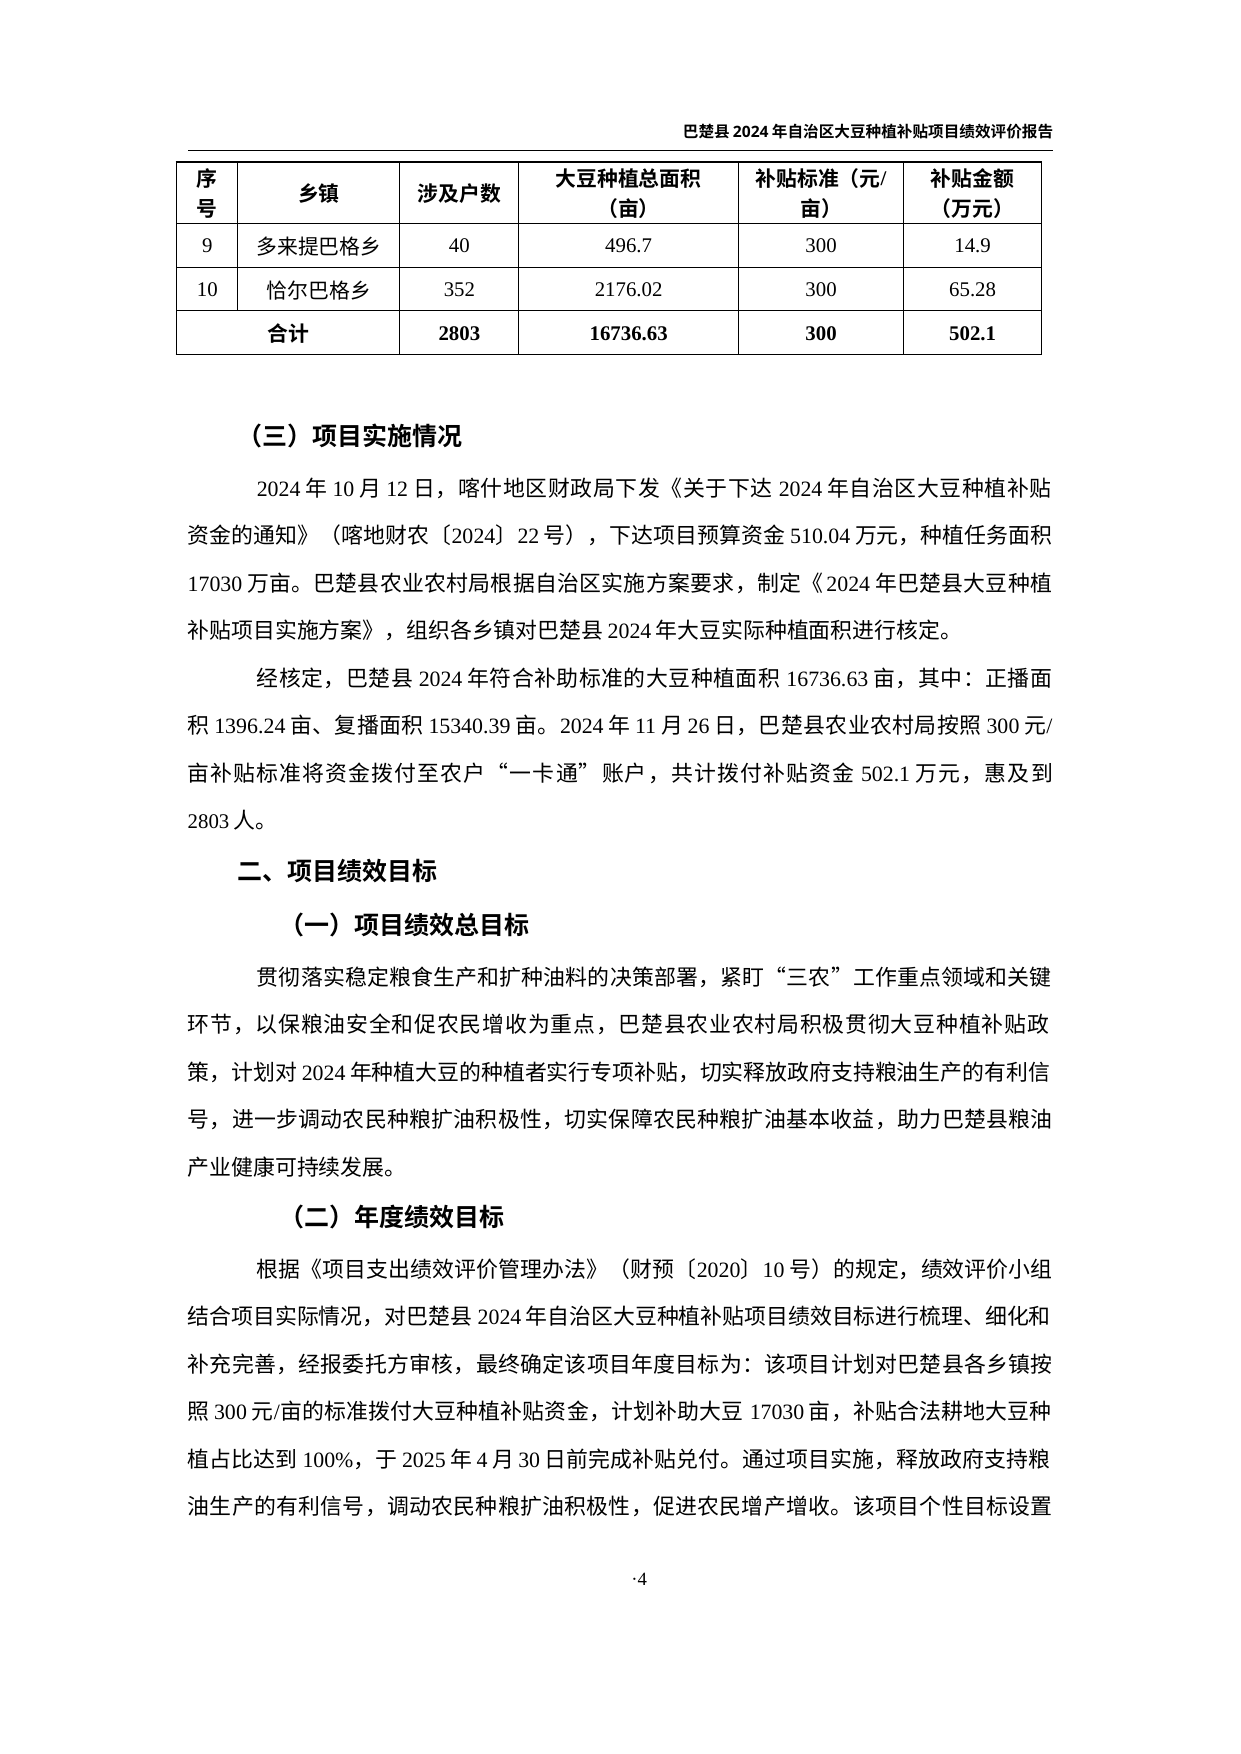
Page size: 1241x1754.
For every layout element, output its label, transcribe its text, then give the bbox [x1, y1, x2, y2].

table_cell 502.1 [904, 311, 1041, 354]
subtitle 二、项目绩效目标 [187, 851, 1053, 887]
table_cell 合计 [177, 311, 399, 354]
text 2024年10月12日，喀什地区财政局下发《关于下达2024年自治区大豆种植补贴资金的通知》（喀地财农〔2024〕22号），下达项目预算资金510.04万元，种植任务面积17030万亩。巴楚县农业农村局根据自治区实施方案要求，制定《2024年巴楚县大豆种植补贴项目实施方案》，组织各乡镇对巴楚县2024年大豆实际种植面积进行核定。 [187, 471, 1053, 645]
table_header 涉及户数 [400, 163, 518, 223]
table_cell 2803 [400, 311, 518, 354]
table_cell 65.28 [904, 268, 1041, 310]
subtitle （一）项目绩效总目标 [187, 905, 1053, 942]
table_cell 9 [177, 224, 237, 267]
subtitle （三）项目实施情况 [187, 417, 1053, 453]
table_cell 300 [739, 224, 903, 267]
table_cell 300 [739, 268, 903, 310]
table_header 乡镇 [238, 163, 399, 223]
table_cell 多来提巴格乡 [238, 224, 399, 267]
table_header 序号 [177, 163, 237, 223]
table_header 大豆种植总面积（亩） [519, 163, 738, 223]
table_cell 2176.02 [519, 268, 738, 310]
table_cell 恰尔巴格乡 [238, 268, 399, 310]
text 贯彻落实稳定粮食生产和扩种油料的决策部署，紧盯“三农”工作重点领域和关键环节，以保粮油安全和促农民增收为重点，巴楚县农业农村局积极贯彻大豆种植补贴政策，计划对2024年种植大豆的种植者实行专项补贴，切实释放政府支持粮油生产的有利信号，进一步调动农民种粮扩油积极性，切实保障农民种粮扩油基本收益，助力巴楚县粮油产业健康可持续发展。 [187, 960, 1053, 1181]
table_header 补贴金额 （万元） [904, 163, 1041, 223]
table_cell 300 [739, 311, 903, 354]
table_cell 16736.63 [519, 311, 738, 354]
table_cell 496.7 [519, 224, 738, 267]
table_cell 14.9 [904, 224, 1041, 267]
table_header 补贴标准（元/亩） [739, 163, 903, 223]
subtitle （二）年度绩效目标 [187, 1197, 1053, 1233]
table_cell 10 [177, 268, 237, 310]
text 经核定，巴楚县2024年符合补助标准的大豆种植面积16736.63亩，其中：正播面积1396.24亩、复播面积15340.39亩。2024年11月26日，巴楚县农业农村局按照300元/亩补贴标准将资金拨付至农户“一卡通”账户，共计拨付补贴资金502.1万元，惠及到2803人。 [187, 661, 1053, 835]
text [187, 1252, 1053, 1521]
table_cell 40 [400, 224, 518, 267]
table_cell 352 [400, 268, 518, 310]
